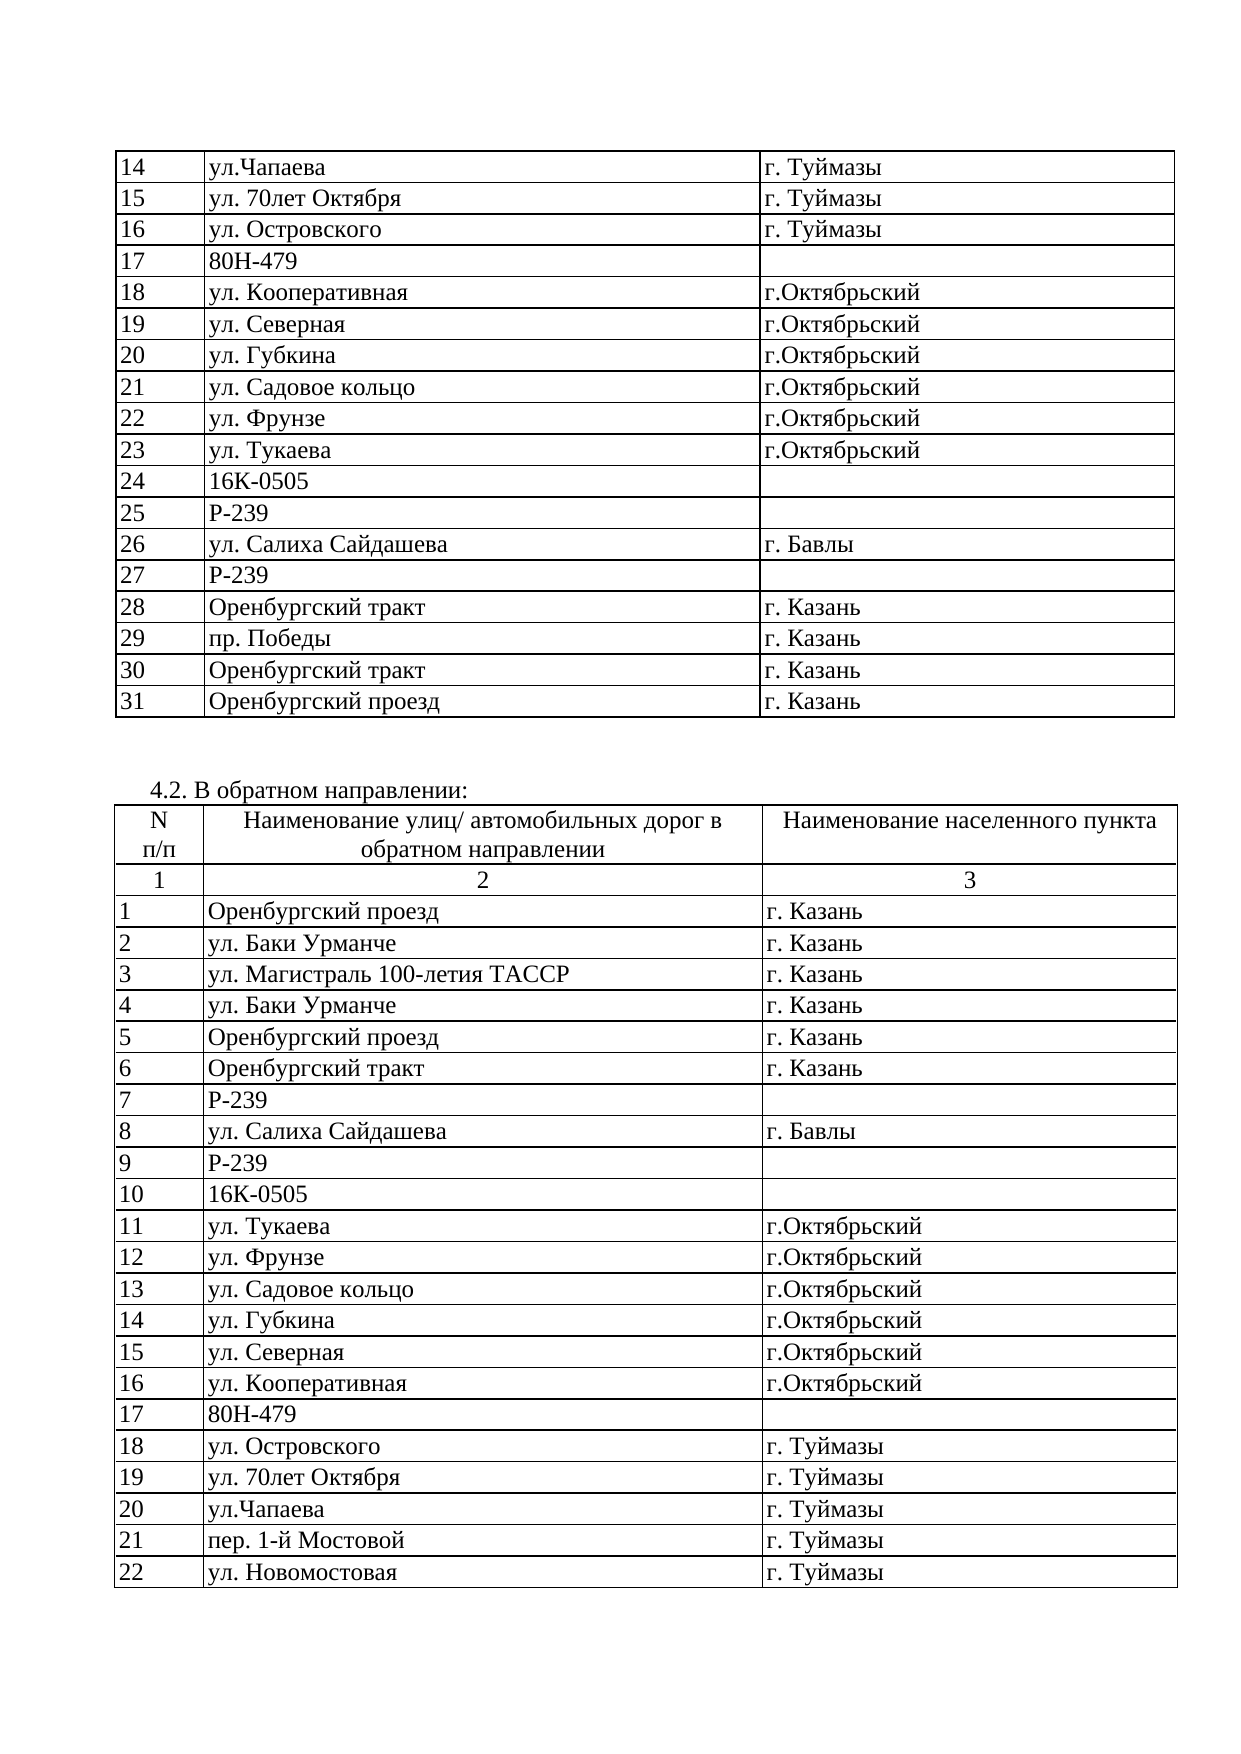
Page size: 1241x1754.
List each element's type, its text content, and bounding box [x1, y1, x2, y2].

table_cell г.Октябрьский [763, 1335, 1177, 1366]
table_cell 31 [117, 686, 204, 716]
table_cell 28 [117, 592, 204, 622]
table_cell ул. Садовое кольцо [204, 1274, 762, 1303]
table_cell [761, 246, 1174, 276]
table_cell г.Октябрьский [763, 1304, 1177, 1335]
table_cell ул. Баки Урманче [204, 928, 762, 957]
table_cell 24 [117, 466, 204, 496]
table_cell г.Октябрьский [763, 1366, 1177, 1398]
table_header N п/п [115, 806, 203, 863]
table_cell 4 [115, 990, 203, 1020]
table_cell Оренбургский тракт [204, 1053, 762, 1083]
table_cell пер. 1-й Мостовой [204, 1525, 762, 1555]
table_cell 15 [115, 1336, 203, 1366]
table_cell 12 [115, 1242, 203, 1272]
table_cell г.Октябрьский [761, 435, 1174, 464]
text 4.2. В обратном направлении: [150, 775, 1090, 804]
table_cell г. Казань [763, 989, 1177, 1020]
table_cell 22 [117, 403, 204, 433]
table_cell г. Туймазы [763, 1429, 1177, 1461]
table_cell ул. Кооперативная [204, 1368, 762, 1398]
table_cell 7 [115, 1084, 203, 1115]
table_cell 17 [115, 1399, 203, 1429]
table_cell Р-239 [205, 498, 759, 527]
table_cell ул.Чапаева [205, 152, 759, 181]
table_cell 16К-0505 [204, 1179, 762, 1209]
table_cell г. Казань [763, 1052, 1177, 1083]
table_cell 3 [763, 863, 1177, 894]
table_cell 20 [115, 1493, 203, 1524]
table_cell 11 [115, 1210, 203, 1241]
table_cell 22 [115, 1556, 203, 1587]
table_cell Оренбургский тракт [205, 655, 759, 685]
table_cell г.Октябрьский [763, 1209, 1177, 1241]
table_cell г. Казань [761, 655, 1174, 685]
table_cell г.Октябрьский [763, 1241, 1177, 1272]
table_cell г. Казань [761, 686, 1174, 716]
table_cell 16К-0505 [205, 466, 759, 496]
table_cell г. Туймазы [763, 1524, 1177, 1555]
table_cell ул. Фрунзе [205, 403, 759, 433]
table_cell 14 [117, 152, 204, 181]
table_cell пр. Победы [205, 623, 759, 653]
table_cell г. Бавлы [763, 1115, 1177, 1146]
table_cell 1 [115, 896, 203, 926]
table_cell ул. 70лет Октября [204, 1462, 762, 1492]
table_cell Оренбургский проезд [205, 686, 759, 716]
table_cell ул. Тукаева [204, 1211, 762, 1241]
table_cell ул. Салиха Сайдашева [204, 1116, 762, 1146]
table_cell ул. Салиха Сайдашева [205, 529, 759, 559]
table_cell 18 [115, 1430, 203, 1461]
table_cell [761, 466, 1174, 496]
table_cell Р-239 [205, 561, 759, 590]
table_cell [763, 1146, 1177, 1178]
table_cell ул.Чапаева [204, 1494, 762, 1524]
table_cell г.Октябрьский [761, 340, 1174, 370]
table_cell г. Казань [763, 895, 1177, 926]
table_cell ул. Северная [205, 309, 759, 339]
table_cell ул. 70лет Октября [205, 183, 759, 213]
table_cell 16 [117, 215, 204, 244]
table_cell 21 [117, 372, 204, 402]
table_cell 1 [115, 864, 203, 894]
table_cell Оренбургский проезд [204, 1022, 762, 1052]
table_cell 23 [117, 435, 204, 464]
table_cell г. Туймазы [761, 215, 1174, 244]
table_cell 9 [115, 1147, 203, 1178]
table_cell Оренбургский тракт [205, 592, 759, 622]
table_cell 80Н-479 [205, 246, 759, 276]
table_cell г. Казань [761, 623, 1174, 653]
table_cell [761, 561, 1174, 590]
table_cell г.Октябрьский [761, 309, 1174, 339]
table_cell ул. Островского [205, 215, 759, 244]
table_cell 16 [115, 1368, 203, 1398]
table_cell 80Н-479 [204, 1400, 762, 1429]
table_cell ул. Новомостовая [204, 1557, 762, 1587]
table_cell 19 [117, 309, 204, 339]
table_cell г. Туймазы [763, 1555, 1177, 1587]
table_cell 2 [204, 865, 762, 894]
table_cell г. Туймазы [763, 1461, 1177, 1492]
table_cell ул. Баки Урманче [204, 991, 762, 1020]
table_cell г.Октябрьский [761, 277, 1174, 307]
table_cell 27 [117, 561, 204, 590]
table_cell г. Казань [763, 926, 1177, 957]
table_cell 6 [115, 1053, 203, 1083]
table_header Наименование улиц/ автомобильных дорог в обратном направлении [204, 806, 762, 863]
table_cell 26 [117, 529, 204, 559]
table_cell 2 [115, 927, 203, 957]
table_cell ул. Губкина [204, 1305, 762, 1335]
table_cell г. Туймазы [763, 1492, 1177, 1524]
table_cell Оренбургский проезд [204, 896, 762, 926]
table_cell 10 [115, 1179, 203, 1209]
table_cell 18 [117, 277, 204, 307]
table_cell 19 [115, 1462, 203, 1492]
table_cell 17 [117, 246, 204, 276]
table_cell [763, 1178, 1177, 1209]
table_cell ул. Магистраль 100-летия ТАССР [204, 959, 762, 989]
table_cell 14 [115, 1305, 203, 1335]
table_cell ул. Садовое кольцо [205, 372, 759, 402]
table_cell 30 [117, 655, 204, 685]
table_cell ул. Кооперативная [205, 277, 759, 307]
table_cell ул. Северная [204, 1337, 762, 1366]
table_cell 15 [117, 183, 204, 213]
table_cell 5 [115, 1021, 203, 1052]
table_cell г. Казань [763, 1020, 1177, 1052]
table_cell ул. Островского [204, 1431, 762, 1461]
table_cell [763, 1398, 1177, 1429]
table_cell ул. Фрунзе [204, 1242, 762, 1272]
table_cell 29 [117, 623, 204, 653]
table_cell 8 [115, 1116, 203, 1146]
table_cell ул. Губкина [205, 340, 759, 370]
table_cell [763, 1083, 1177, 1115]
table_cell 25 [117, 498, 204, 527]
table_cell ул. Тукаева [205, 435, 759, 464]
table_cell 3 [115, 959, 203, 989]
table_cell г. Туймазы [761, 183, 1174, 213]
table_header Наименование населенного пункта [763, 806, 1177, 863]
table_cell г.Октябрьский [763, 1272, 1177, 1303]
table_cell 21 [115, 1525, 203, 1555]
table_cell г. Бавлы [761, 529, 1174, 559]
table_cell г.Октябрьский [761, 403, 1174, 433]
table_cell 13 [115, 1273, 203, 1303]
table_cell г.Октябрьский [761, 372, 1174, 402]
table_cell Р-239 [204, 1148, 762, 1178]
table_cell [761, 498, 1174, 527]
table_cell Р-239 [204, 1085, 762, 1115]
table_cell г. Казань [763, 958, 1177, 989]
table_cell г. Казань [761, 592, 1174, 622]
table_cell 20 [117, 340, 204, 370]
table_cell г. Туймазы [761, 152, 1174, 181]
